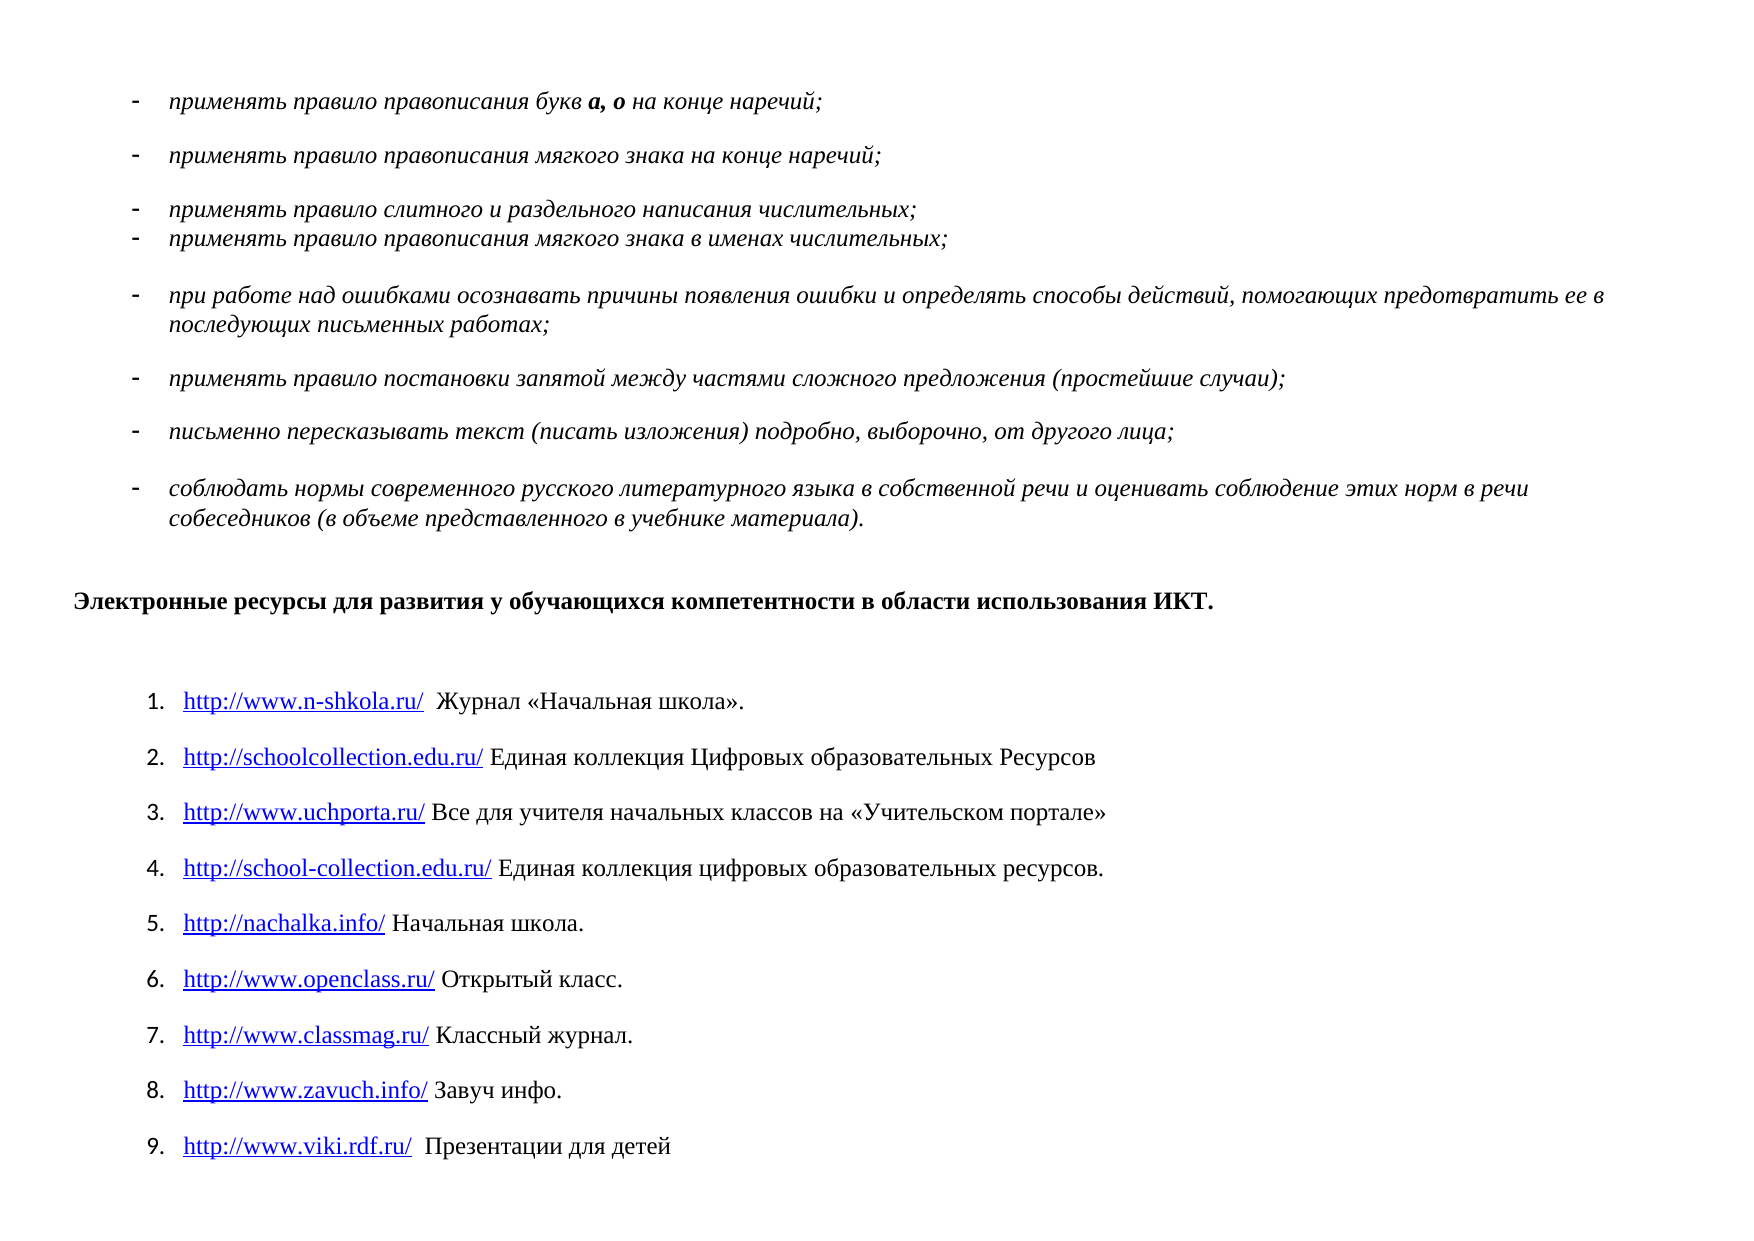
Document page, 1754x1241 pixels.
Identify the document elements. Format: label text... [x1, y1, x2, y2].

list письменно пересказывать текст (писать изложения) подробно, выборочно, от другого лица; [131, 416, 1648, 445]
list применять правило постановки запятой между частями сложного предложения (простейшие случаи); [131, 363, 1648, 391]
text Электронные ресурсы для развития у обучающихся компетентности в области использования ИКТ. [73, 586, 1648, 615]
list применять правило правописания мягкого знака в именах числительных; [131, 223, 1648, 251]
list при работе над ошибками осознавать причины появления ошибки и определять способы действий, помогающих предотвратить ее в последующих письменных работах; [131, 280, 1648, 338]
list http://www.zavuch.info/ Завуч инфо. [146, 1074, 1648, 1105]
list соблюдать нормы современного русского литературного языка в собственной речи и оценивать соблюдение этих норм в речи собеседников (в объеме представленного в учебнике материала). [131, 473, 1648, 532]
list http://schoolcollection.edu.ru/ Единая коллекция Цифровых образовательных Ресурсов [146, 741, 1648, 771]
list применять правило слитного и раздельного написания числительных; [131, 194, 1648, 223]
list http://nachalka.info/ Начальная школа. [146, 907, 1648, 938]
list http://www.classmag.ru/ Классный журнал. [146, 1019, 1648, 1049]
list http://www.uchporta.ru/ Все для учителя начальных классов на «Учительском портале» [146, 796, 1648, 827]
list применять правило правописания мягкого знака на конце наречий; [131, 140, 1648, 169]
list http://www.openclass.ru/ Открытый класс. [146, 963, 1648, 994]
list http://www.n-shkola.ru/ Журнал «Начальная школа». [146, 685, 1648, 716]
list http://school-collection.edu.ru/ Единая коллекция цифровых образовательных ресурсов. [146, 852, 1648, 882]
list применять правило правописания букв а, о на конце наречий; [131, 86, 1648, 115]
list http://www.viki.rdf.ru/ Презентации для детей [146, 1130, 1648, 1161]
